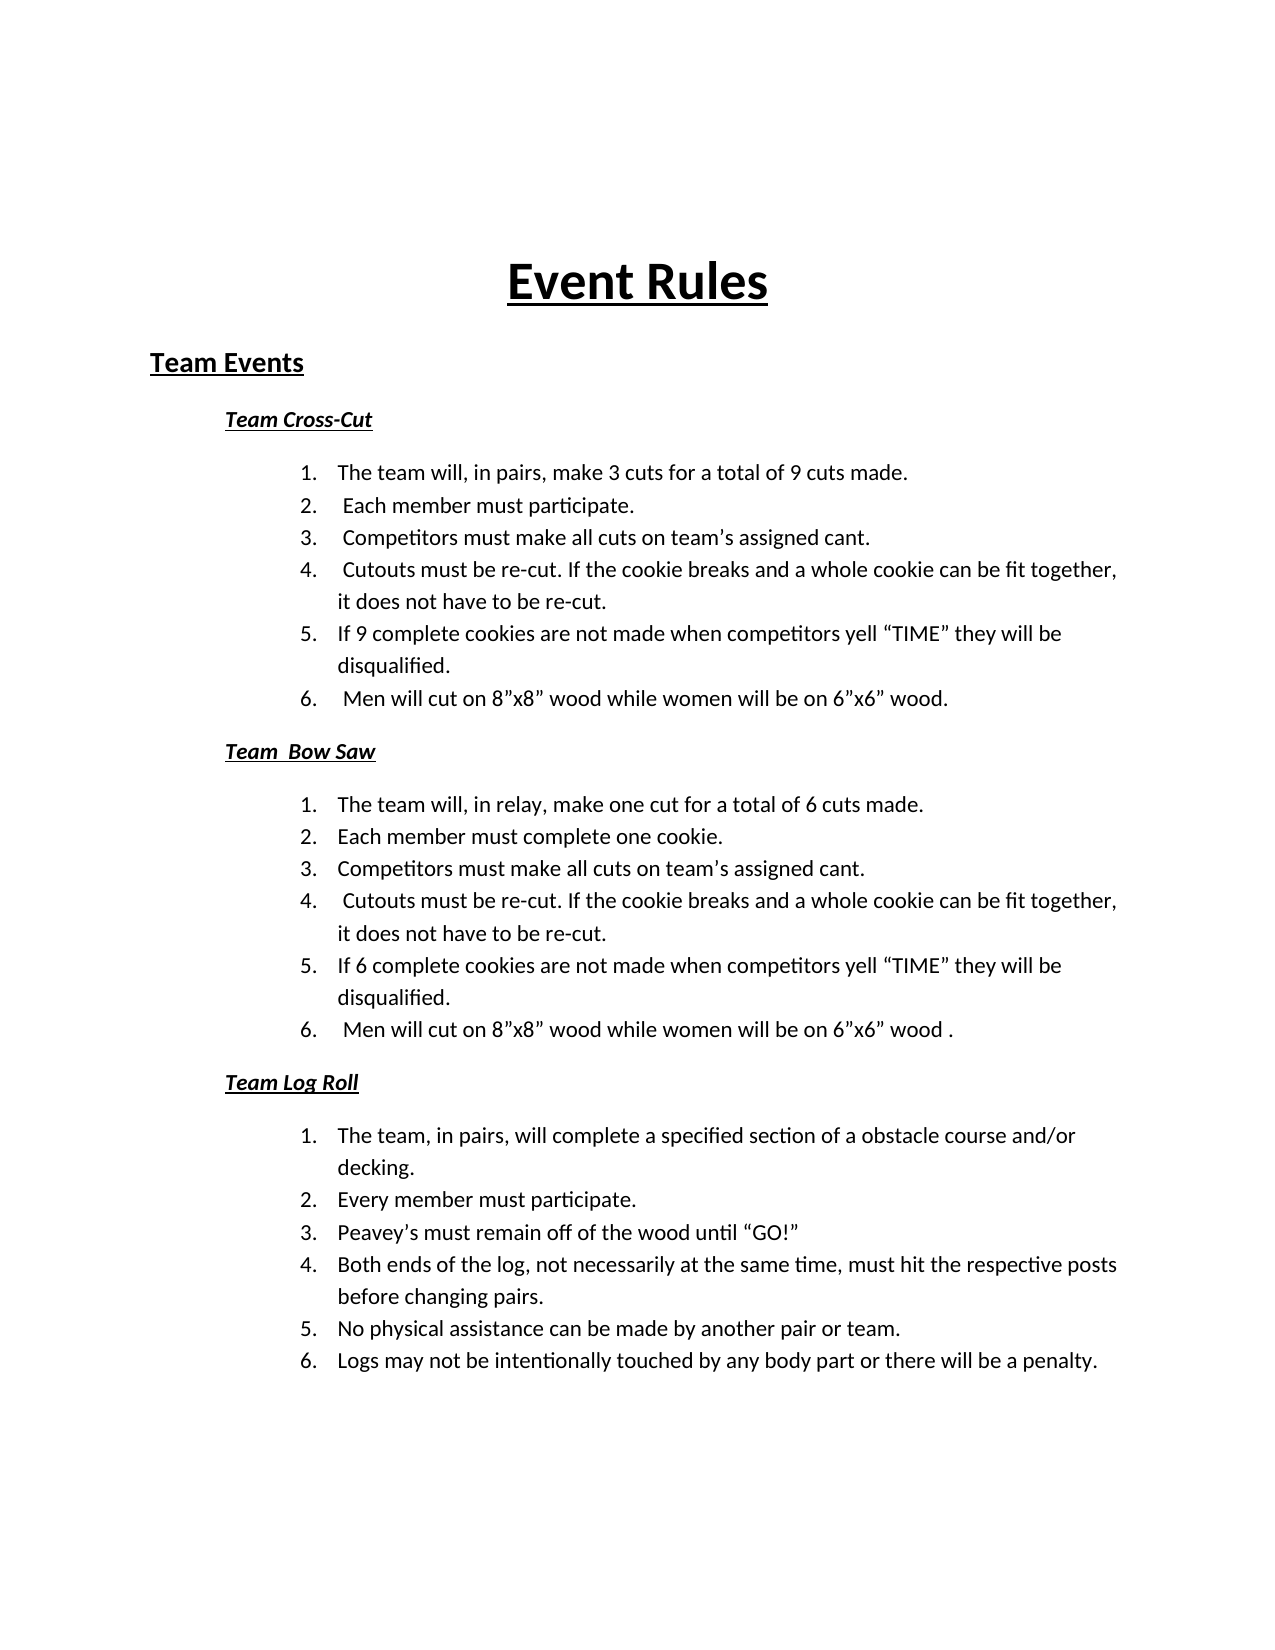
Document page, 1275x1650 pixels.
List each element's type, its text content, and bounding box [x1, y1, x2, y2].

list Cutouts must be re-cut. If the cookie breaks and a whole cookie can be fit together, it does not have to be re-cut. [300, 886, 1125, 947]
list The team will, in relay, make one cut for a total of 6 cuts made. [300, 790, 1125, 818]
list Competitors must make all cuts on team’s assigned cant. [300, 854, 1125, 882]
list Peavey’s must remain off of the wood until “GO!” [300, 1218, 1125, 1246]
list Logs may not be intentionally touched by any body part or there will be a penalty. [300, 1347, 1125, 1374]
list If 9 complete cookies are not made when competitors yell “TIME” they will be disqualified. [300, 619, 1125, 680]
list The team, in pairs, will complete a specified section of a obstacle course and/or decking. [300, 1121, 1125, 1181]
text Event Rules [150, 247, 1125, 313]
list Each member must participate. [300, 491, 1125, 519]
text Team Events [150, 344, 1125, 379]
text Team Log Roll [150, 1068, 1125, 1096]
text Team Bow Saw [150, 737, 1125, 765]
list If 6 complete cookies are not made when competitors yell “TIME” they will be disqualified. [300, 951, 1125, 1011]
list Every member must participate. [300, 1186, 1125, 1214]
list The team will, in pairs, make 3 cuts for a total of 9 cuts made. [300, 458, 1125, 487]
list Men will cut on 8”x8” wood while women will be on 6”x6” wood . [300, 1015, 1125, 1043]
list Cutouts must be re-cut. If the cookie breaks and a whole cookie can be fit together, it does not have to be re-cut. [300, 555, 1125, 615]
list Competitors must make all cuts on team’s assigned cant. [300, 523, 1125, 551]
list Both ends of the log, not necessarily at the same time, must hit the respective posts before changing pairs. [300, 1250, 1125, 1310]
list Men will cut on 8”x8” wood while women will be on 6”x6” wood. [300, 684, 1125, 712]
text Team Cross-Cut [225, 406, 1125, 433]
list No physical assistance can be made by another pair or team. [300, 1314, 1125, 1342]
list Each member must complete one cookie. [300, 822, 1125, 850]
